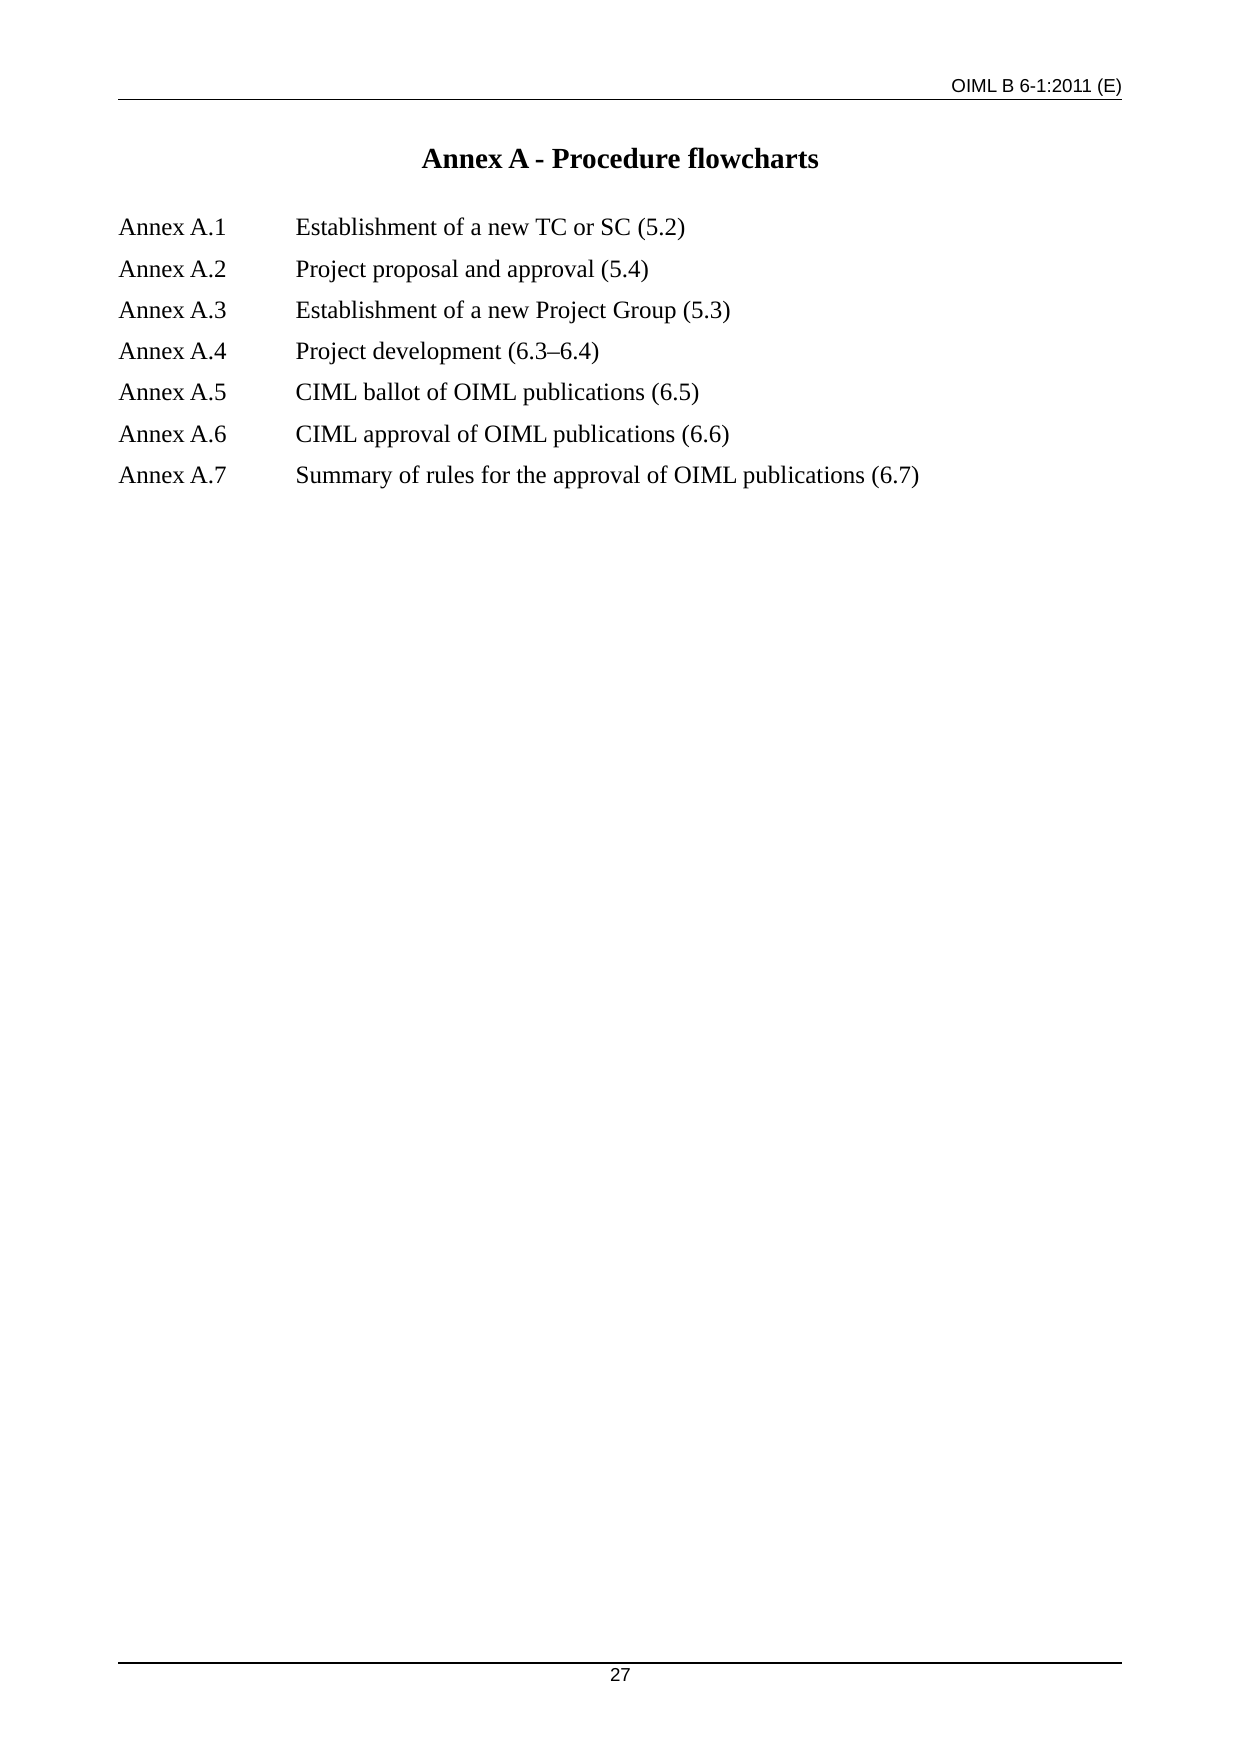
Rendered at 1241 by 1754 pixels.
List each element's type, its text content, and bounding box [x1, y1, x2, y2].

text Annex A - Procedure flowcharts [118, 141, 1122, 175]
text Annex A.2 Project proposal and approval (5.4) [118, 254, 1122, 282]
text Annex A.1 Establishment of a new TC or SC (5.2) [118, 212, 1122, 241]
text Annex A.6 CIML approval of OIML publications (6.6) [118, 419, 1122, 447]
text Annex A.3 Establishment of a new Project Group (5.3) [118, 295, 1122, 324]
text Annex A.5 CIML ballot of OIML publications (6.5) [118, 377, 1122, 406]
text Annex A.7 Summary of rules for the approval of OIML publications (6.7) [118, 460, 1122, 489]
text Annex A.4 Project development (6.3–6.4) [118, 336, 1122, 365]
